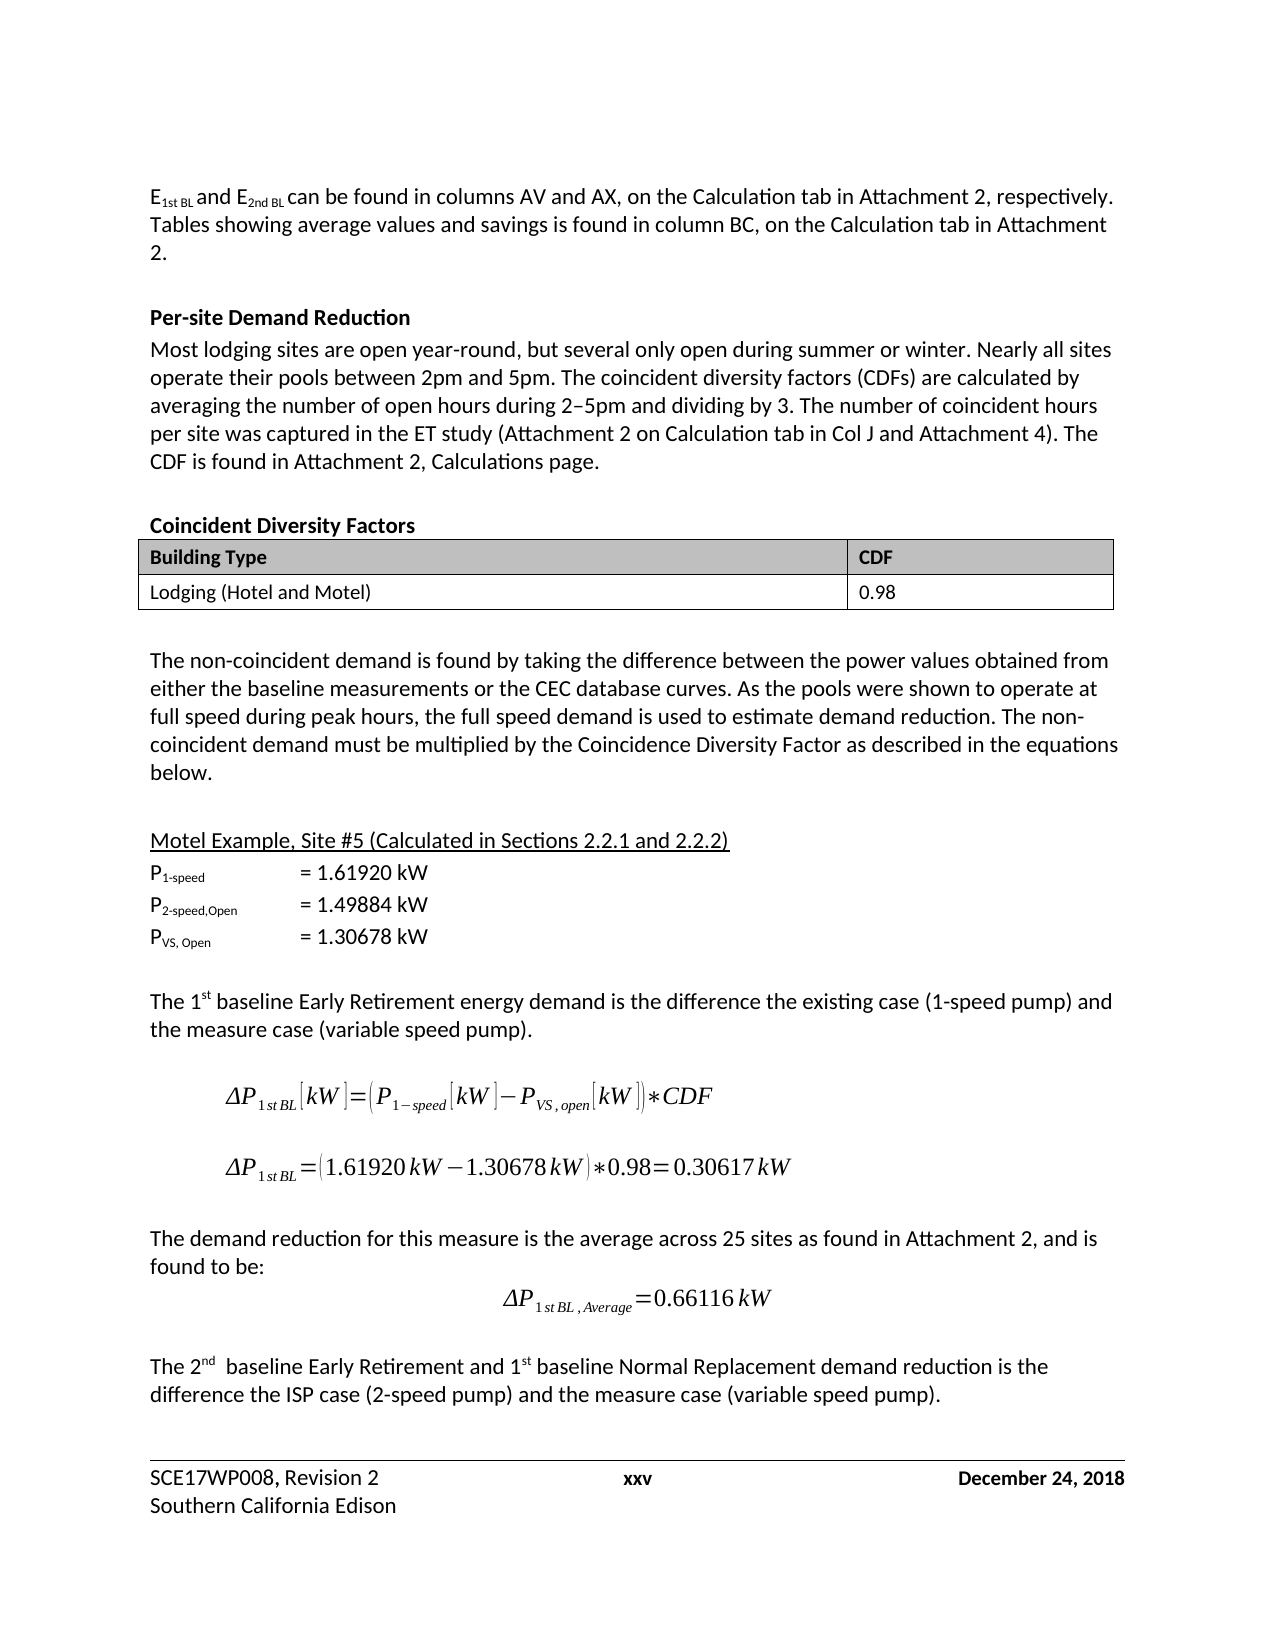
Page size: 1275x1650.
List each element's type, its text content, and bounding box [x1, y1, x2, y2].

table_cell 0.98 [848, 575, 1113, 609]
text Per-site Demand Reduction [150, 303, 1125, 331]
text P2-speed,Open = 1.49884 kW [150, 890, 1125, 918]
text The 1st baseline Early Retirement energy demand is the difference the existing case (1-speed pump) and the measure case (variable speed pump). [150, 987, 1125, 1043]
text Most lodging sites are open year-round, but several only open during summer or winter. Nearly all sites operate their pools between 2pm and 5pm. The coincident diversity factors (CDFs) are calculated by averaging the number of open hours during 2‒5pm and dividing by 3. The number of coincident hours per site was captured in the ET study (Attachment 2 on Calculation tab in Col J and Attachment 4). The CDF is found in Attachment 2, Calculations page. [150, 335, 1125, 475]
text E1st BL and E2nd BL can be found in columns AV and AX, on the Calculation tab in Attachment 2, respectively. Tables showing average values and savings is found in column BC, on the Calculation tab in Attachment 2. [150, 182, 1125, 266]
text P1-speed = 1.61920 kW [150, 858, 1125, 886]
text The 2nd baseline Early Retirement and 1st baseline Normal Replacement demand reduction is the difference the ISP case (2-speed pump) and the measure case (variable speed pump). [150, 1352, 1125, 1408]
text PVS, Open = 1.30678 kW [150, 922, 1125, 951]
text The non-coincident demand is found by taking the difference between the power values obtained from either the baseline measurements or the CEC database curves. As the pools were shown to operate at full speed during peak hours, the full speed demand is used to estimate demand reduction. The non-coincident demand must be multiplied by the Coincidence Diversity Factor as described in the equations below. [150, 646, 1125, 786]
text Motel Example, Site #5 (Calculated in Sections 2.2.1 and 2.2.2) [150, 826, 1125, 854]
text Coincident Diversity Factors [150, 511, 1125, 539]
text The demand reduction for this measure is the average across 25 sites as found in Attachment 2, and is found to be: [150, 1224, 1125, 1280]
table_cell Lodging (Hotel and Motel) [139, 575, 847, 609]
table_header Building Type [139, 540, 847, 574]
table_header CDF [848, 540, 1113, 574]
